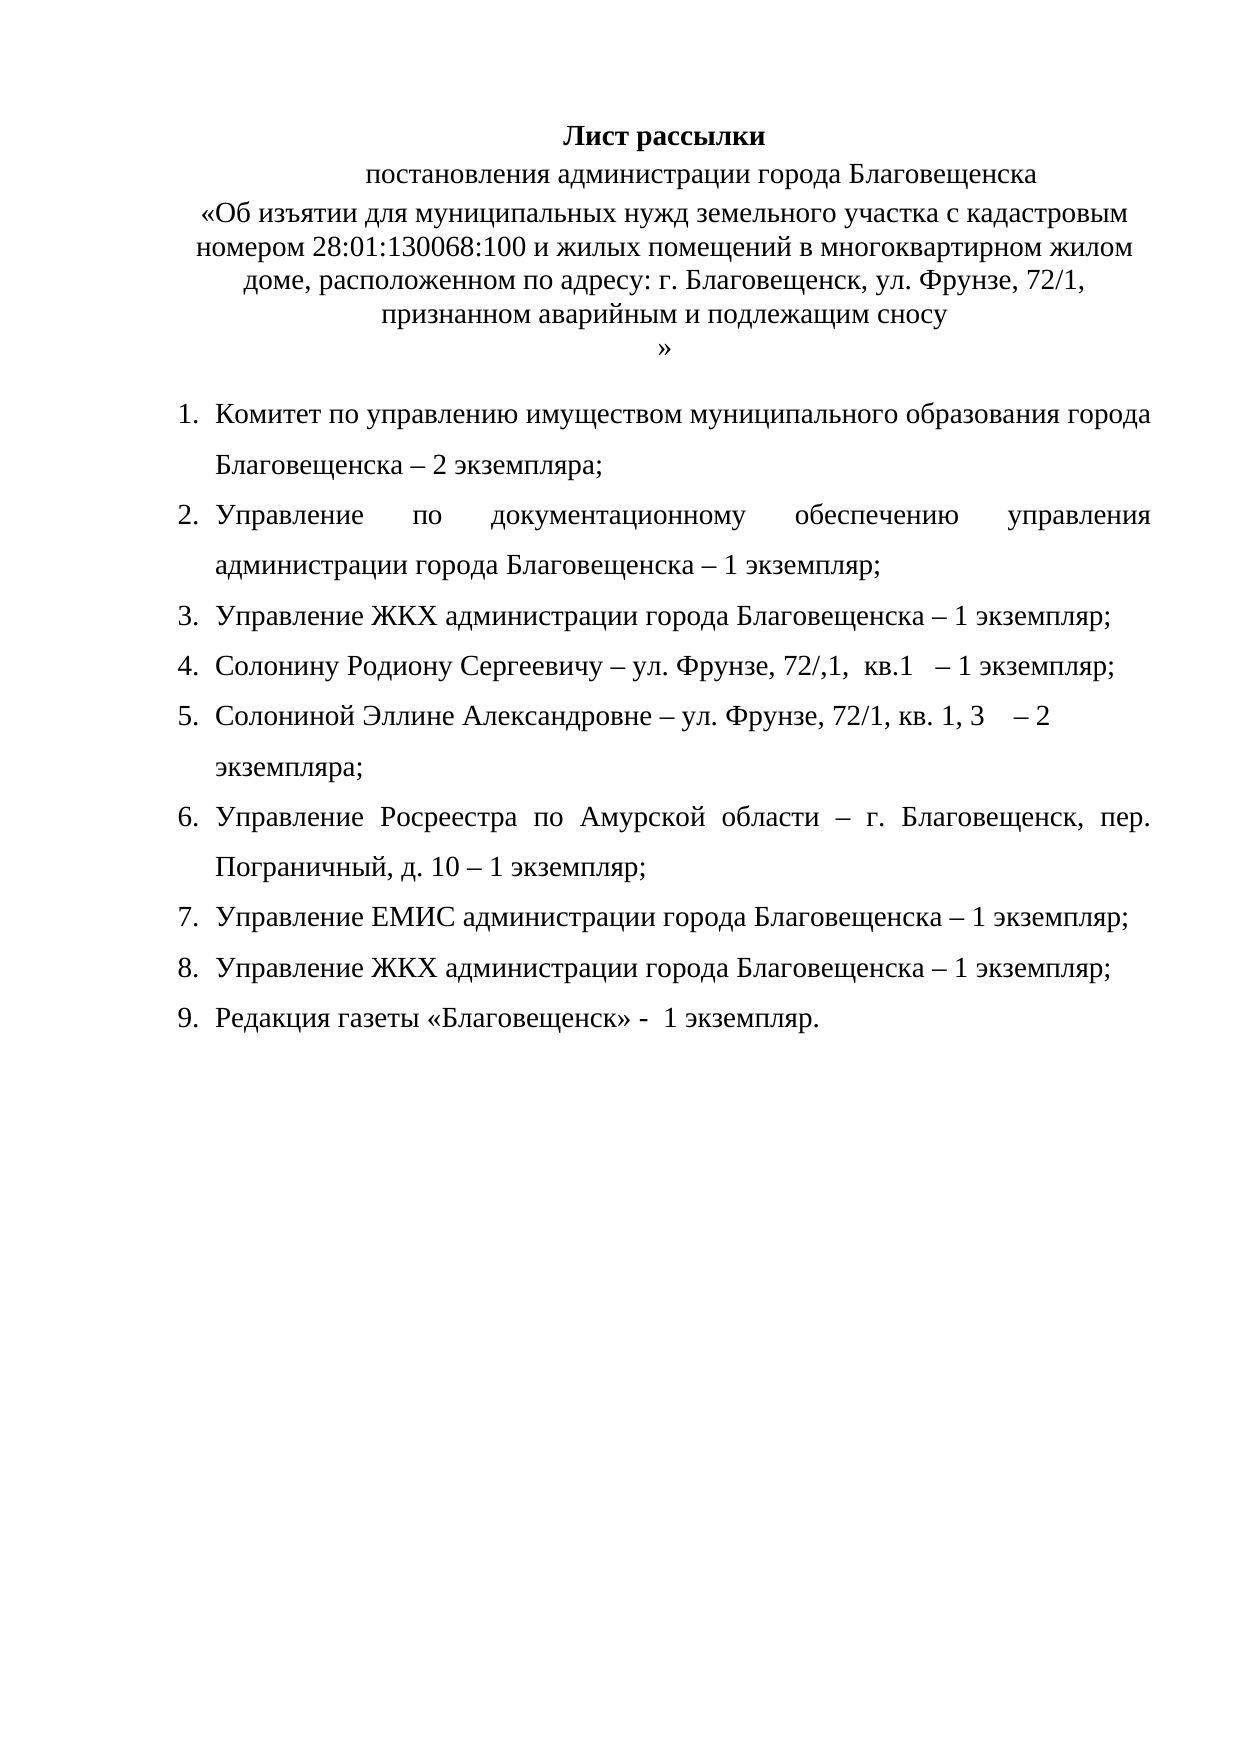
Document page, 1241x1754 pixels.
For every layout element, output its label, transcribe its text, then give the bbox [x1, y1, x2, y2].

list Управление ЕМИС администрации города Благовещенска – 1 экземпляр; [177, 899, 1152, 933]
text признанном аварийным и подлежащим сносу [177, 296, 1152, 329]
list Редакция газеты «Благовещенск» - 1 экземпляр. [177, 1000, 1152, 1034]
text » [177, 329, 1152, 363]
list Управление по документационному обеспечению управления администрации города Благовещенска – 1 экземпляр; [177, 497, 1152, 581]
list Солониной Эллине Александровне – ул. Фрунзе, 72/1, кв. 1, 3 – 2 экземпляра; [177, 698, 1152, 782]
text «Об изъятии для муниципальных нужд земельного участка с кадастровым номером 28:01:130068:100 и жилых помещений в многоквартирном жилом доме, расположенном по адресу: г. Благовещенск, ул. Фрунзе, 72/1, [177, 195, 1152, 296]
list Управление ЖКХ администрации города Благовещенска – 1 экземпляр; [177, 598, 1152, 631]
list Солонину Родиону Сергеевичу – ул. Фрунзе, 72/,1, кв.1 – 1 экземпляр; [177, 648, 1152, 682]
subtitle Лист рассылки [177, 118, 1152, 152]
list Управление Росреестра по Амурской области – г. Благовещенск, пер. Пограничный, д. 10 – 1 экземпляр; [177, 799, 1152, 883]
list Управление ЖКХ администрации города Благовещенска – 1 экземпляр; [177, 950, 1152, 983]
list Комитет по управлению имуществом муниципального образования города Благовещенска – 2 экземпляра; [177, 396, 1152, 480]
subtitle постановления администрации города Благовещенска [177, 157, 1152, 190]
